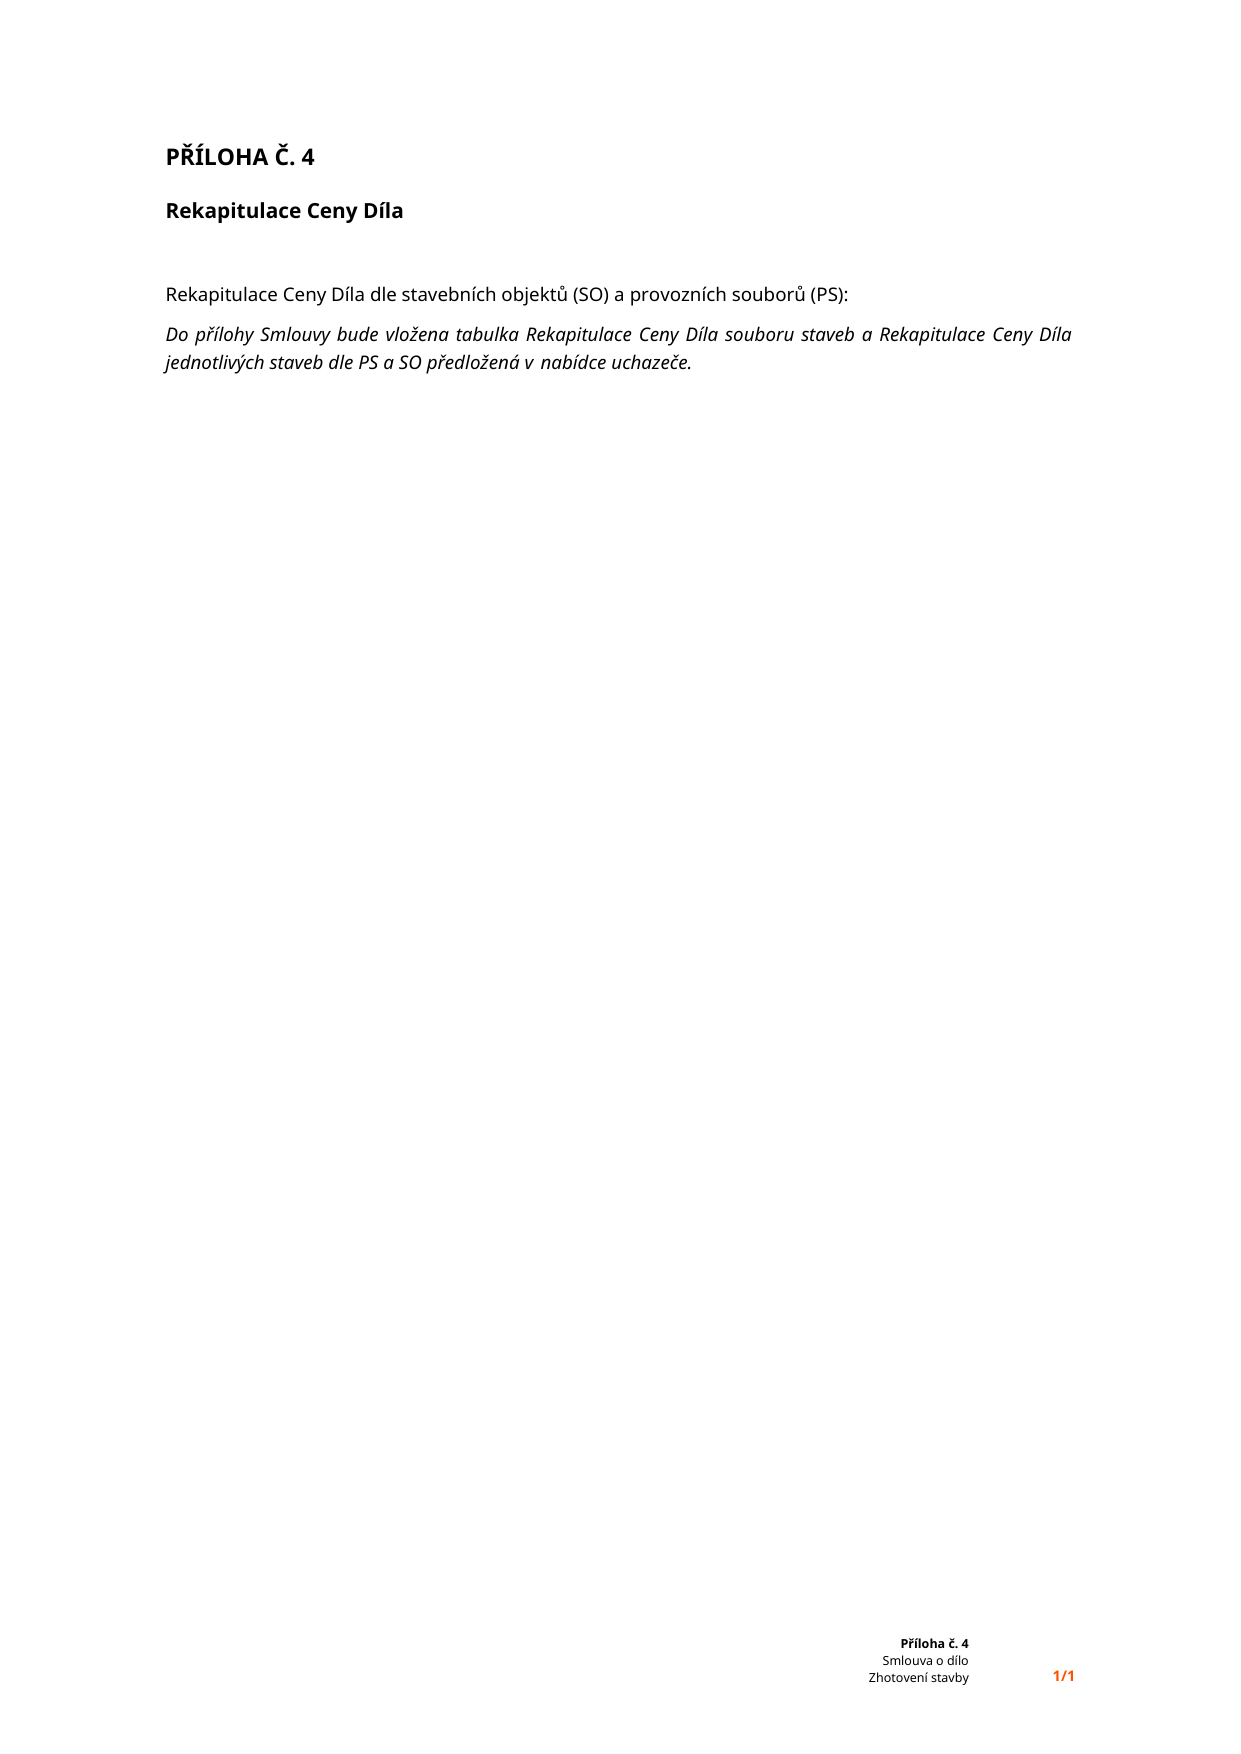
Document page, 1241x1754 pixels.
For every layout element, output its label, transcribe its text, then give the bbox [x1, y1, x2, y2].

text Příloha č. 4 [165, 141, 1075, 173]
text Rekapitulace Ceny Díla dle stavebních objektů (SO) a provozních souborů (PS): [165, 281, 1075, 306]
text Do přílohy Smlouvy bude vložena tabulka Rekapitulace Ceny Díla souboru staveb a Rekapitulace Ceny Díla jednotlivých staveb dle PS a SO předložená v nabídce uchazeče. [165, 321, 1075, 375]
text Rekapitulace Ceny Díla [165, 197, 1075, 225]
